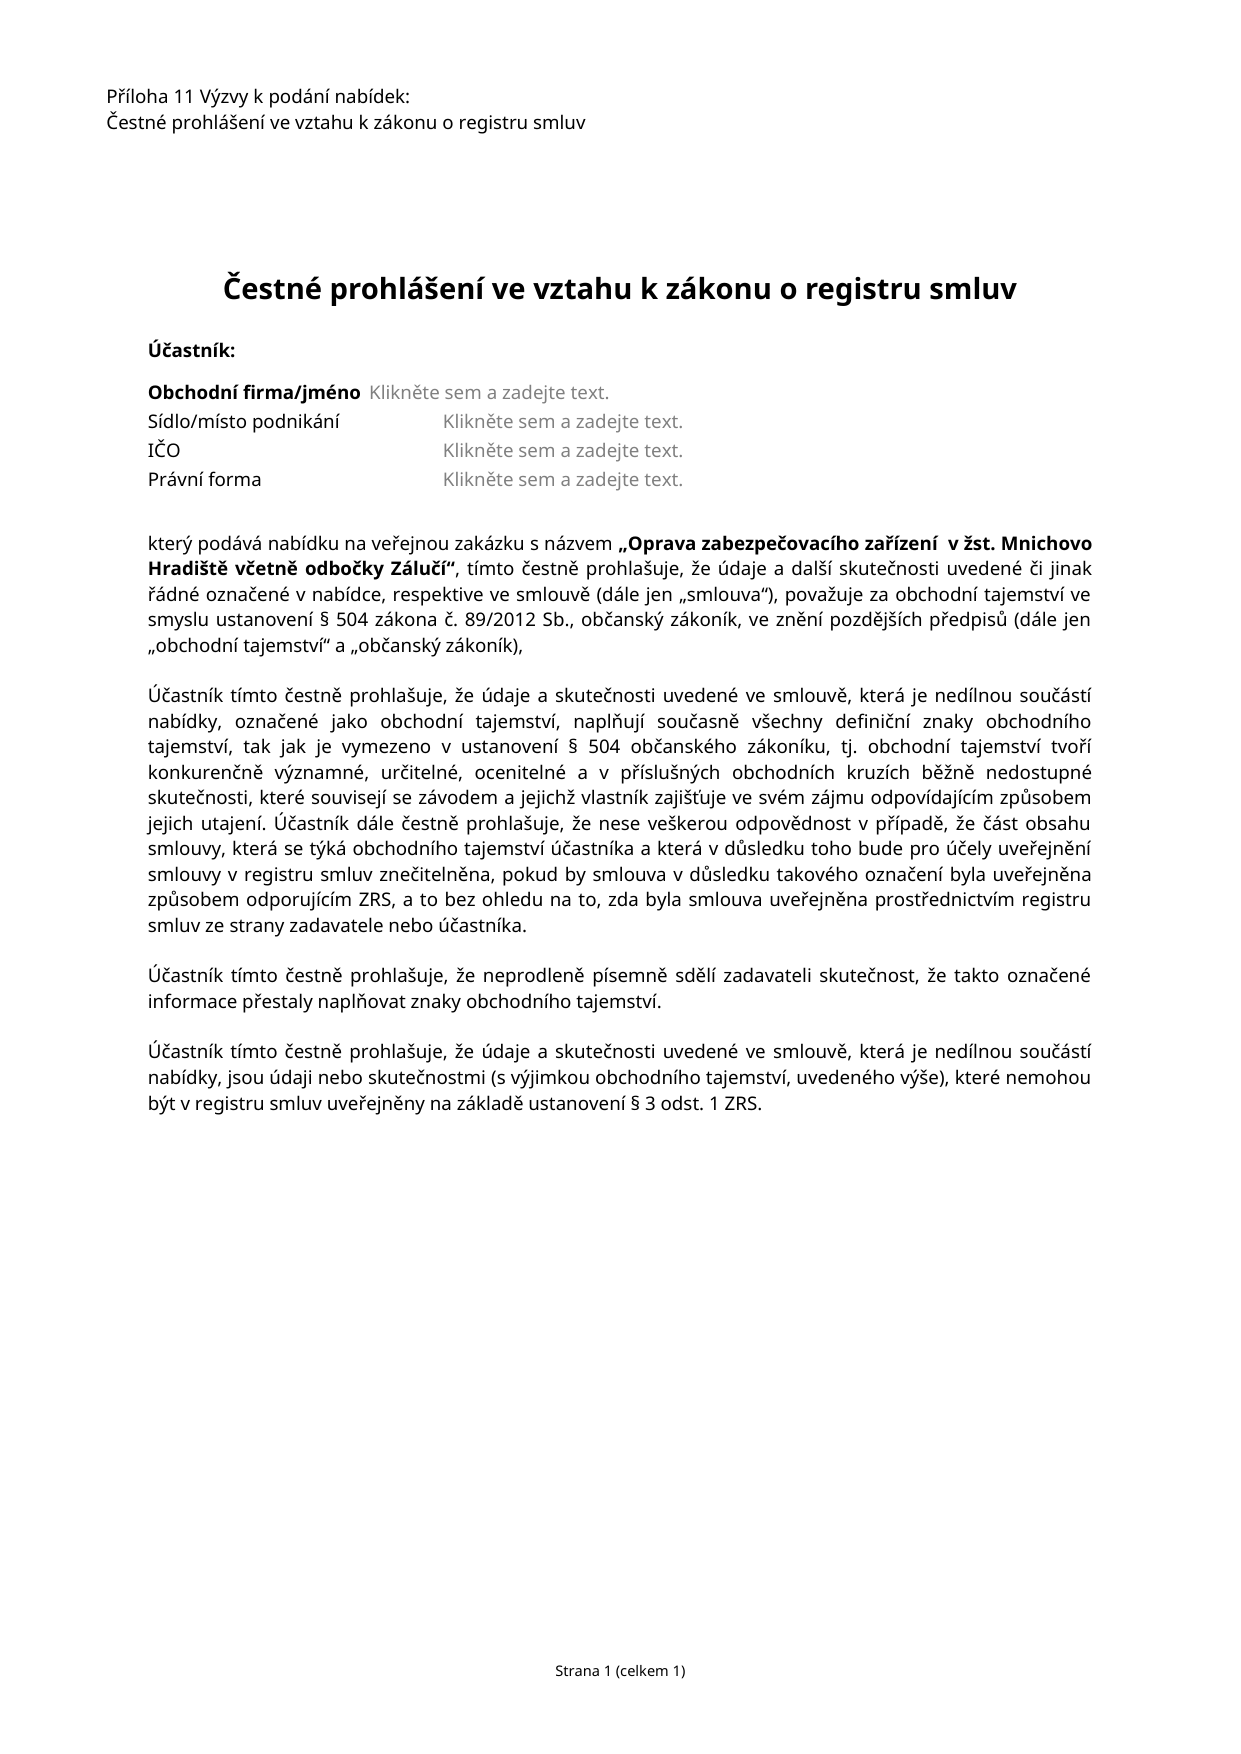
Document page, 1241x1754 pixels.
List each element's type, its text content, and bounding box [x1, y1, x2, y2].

text který podává nabídku na veřejnou zakázku s názvem „Oprava zabezpečovacího zařízení v žst. Mnichovo Hradiště včetně odbočky Zálučí“, tímto čestně prohlašuje, že údaje a další skutečnosti uvedené či jinak řádné označené v nabídce, respektive ve smlouvě (dále jen „smlouva“), považuje za obchodní tajemství ve smyslu ustanovení § 504 zákona č. 89/2012 Sb., občanský zákoník, ve znění pozdějších předpisů (dále jen „obchodní tajemství“ a „občanský zákoník), [148, 530, 1093, 658]
text Účastník tímto čestně prohlašuje, že neprodleně písemně sdělí zadavateli skutečnost, že takto označené informace přestaly naplňovat znaky obchodního tajemství. [148, 963, 1093, 1014]
title Čestné prohlášení ve vztahu k zákonu o registru smluv [148, 268, 1093, 308]
text IČO [148, 434, 1093, 463]
text Účastník: [148, 333, 1093, 364]
text Účastník tímto čestně prohlašuje, že údaje a skutečnosti uvedené ve smlouvě, která je nedílnou součástí nabídky, jsou údaji nebo skutečnostmi (s výjimkou obchodního tajemství, uvedeného výše), které nemohou být v registru smluv uveřejněny na základě ustanovení § 3 odst. 1 ZRS. [148, 1039, 1093, 1115]
text Obchodní firma/jméno [148, 376, 1093, 405]
text Právní forma [148, 463, 1093, 492]
text Sídlo/místo podnikání [148, 405, 1093, 434]
text Účastník tímto čestně prohlašuje, že údaje a skutečnosti uvedené ve smlouvě, která je nedílnou součástí nabídky, označené jako obchodní tajemství, naplňují současně všechny definiční znaky obchodního tajemství, tak jak je vymezeno v ustanovení § 504 občanského zákoníku, tj. obchodní tajemství tvoří konkurenčně významné, určitelné, ocenitelné a v příslušných obchodních kruzích běžně nedostupné skutečnosti, které souvisejí se závodem a jejichž vlastník zajišťuje ve svém zájmu odpovídajícím způsobem jejich utajení. Účastník dále čestně prohlašuje, že nese veškerou odpovědnost v případě, že část obsahu smlouvy, která se týká obchodního tajemství účastníka a která v důsledku toho bude pro účely uveřejnění smlouvy v registru smluv znečitelněna, pokud by smlouva v důsledku takového označení byla uveřejněna způsobem odporujícím ZRS, a to bez ohledu na to, zda byla smlouva uveřejněna prostřednictvím registru smluv ze strany zadavatele nebo účastníka. [148, 683, 1093, 938]
